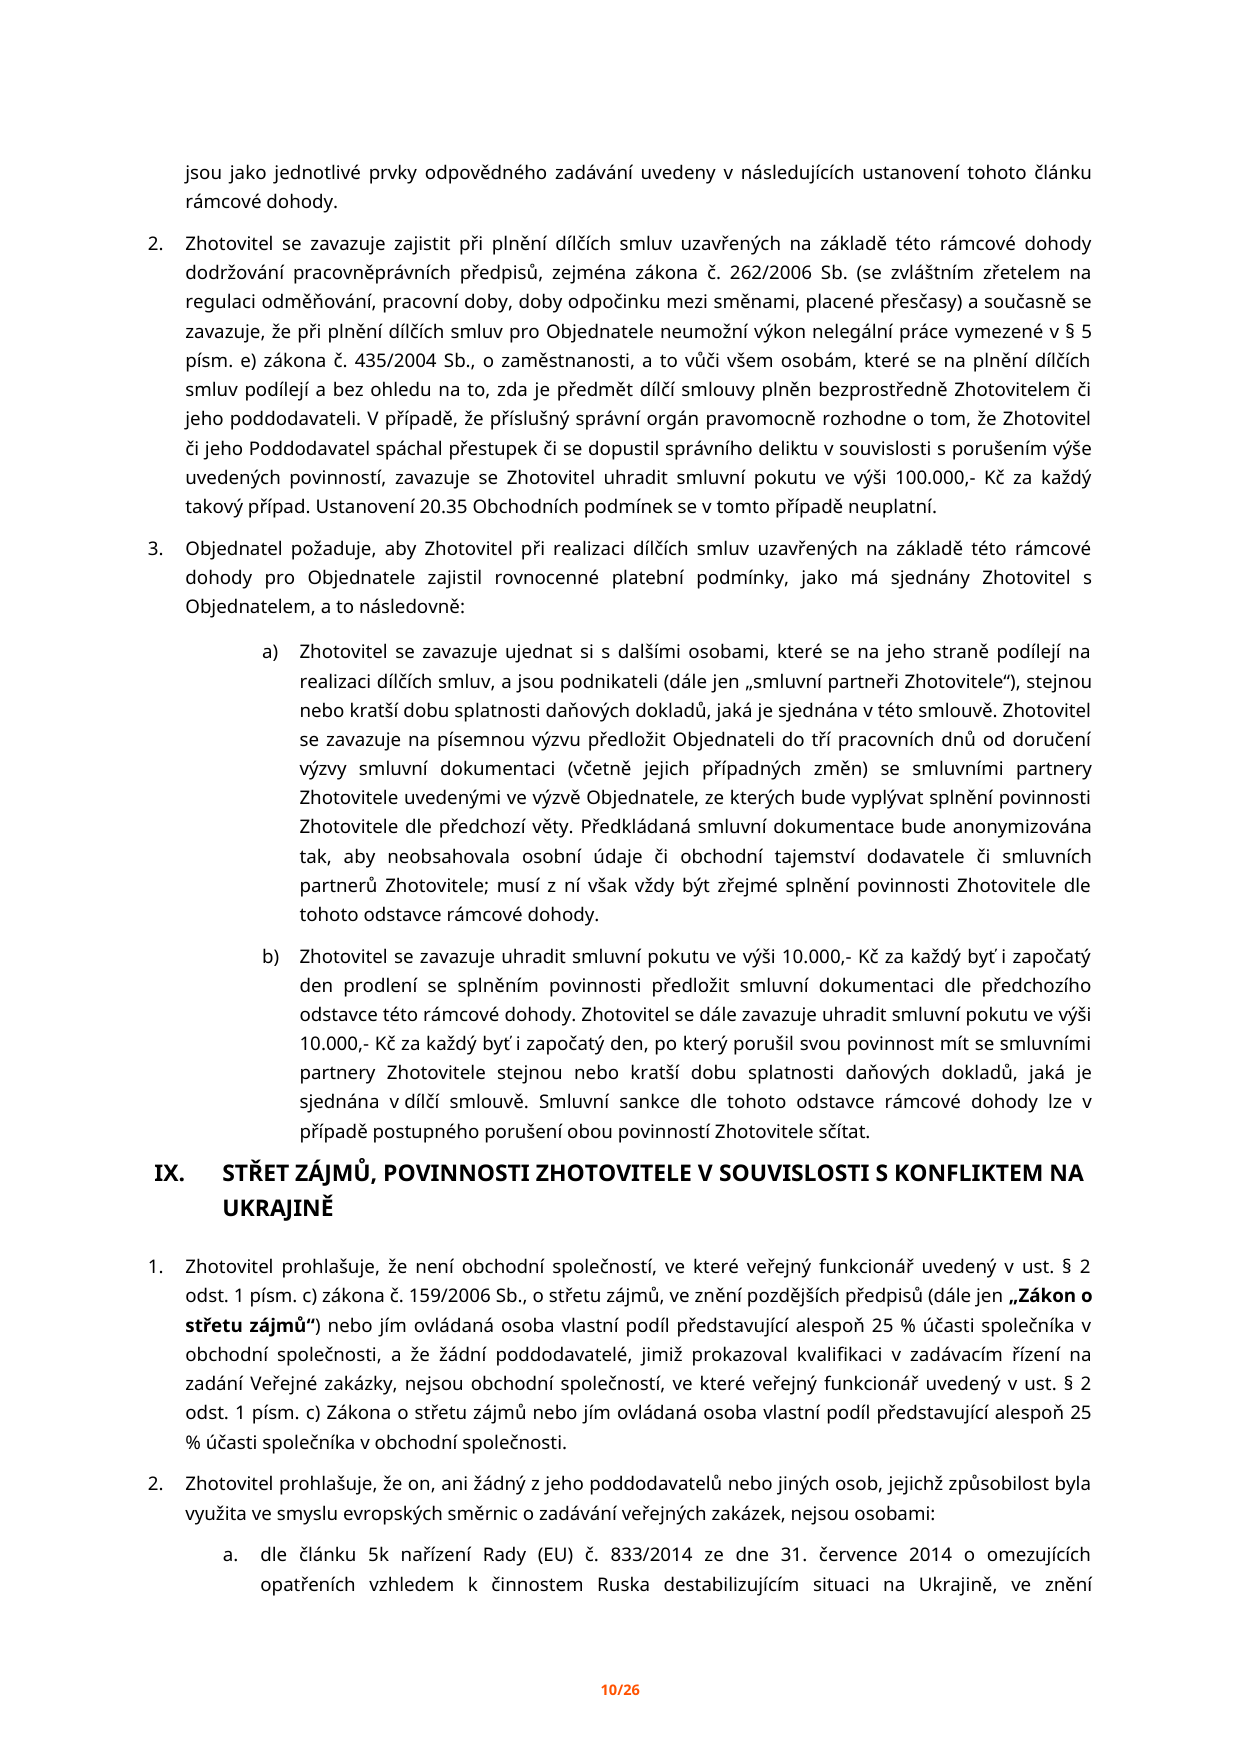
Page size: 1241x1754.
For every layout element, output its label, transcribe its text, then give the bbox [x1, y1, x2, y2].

list Zhotovitel prohlašuje, že on, ani žádný z jeho poddodavatelů nebo jiných osob, jejichž způsobilost byla využita ve smyslu evropských směrnic o zadávání veřejných zakázek, nejsou osobami: [148, 1471, 1093, 1526]
list Zhotovitel se zavazuje ujednat si s dalšími osobami, které se na jeho straně podílejí na realizaci dílčích smluv, a jsou podnikateli (dále jen „smluvní partneři Zhotovitele“), stejnou nebo kratší dobu splatnosti daňových dokladů, jaká je sjednána v této smlouvě. Zhotovitel se zavazuje na písemnou výzvu předložit Objednateli do tří pracovních dnů od doručení výzvy smluvní dokumentaci (včetně jejich případných změn) se smluvními partnery Zhotovitele uvedenými ve výzvě Objednatele, ze kterých bude vyplývat splnění povinnosti Zhotovitele dle předchozí věty. Předkládaná smluvní dokumentace bude anonymizována tak, aby neobsahovala osobní údaje či obchodní tajemství dodavatele či smluvních partnerů Zhotovitele; musí z ní však vždy být zřejmé splnění povinnosti Zhotovitele dle tohoto odstavce rámcové dohody. [262, 636, 1093, 927]
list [148, 159, 1093, 214]
list Objednatel požaduje, aby Zhotovitel při realizaci dílčích smluv uzavřených na základě této rámcové dohody pro Objednatele zajistil rovnocenné platební podmínky, jako má sjednány Zhotovitel s Objednatelem, a to následovně: [148, 535, 1093, 619]
list Zhotovitel se zavazuje zajistit při plnění dílčích smluv uzavřených na základě této rámcové dohody dodržování pracovněprávních předpisů, zejména zákona č. 262/2006 Sb. (se zvláštním zřetelem na regulaci odměňování, pracovní doby, doby odpočinku mezi směnami, placené přesčasy) a současně se zavazuje, že při plnění dílčích smluv pro Objednatele neumožní výkon nelegální práce vymezené v § 5 písm. e) zákona č. 435/2004 Sb., o zaměstnanosti, a to vůči všem osobám, které se na plnění dílčích smluv podílejí a bez ohledu na to, zda je předmět dílčí smlouvy plněn bezprostředně Zhotovitelem či jeho poddodavateli. V případě, že příslušný správní orgán pravomocně rozhodne o tom, že Zhotovitel či jeho Poddodavatel spáchal přestupek či se dopustil správního deliktu v souvislosti s porušením výše uvedených povinností, zavazuje se Zhotovitel uhradit smluvní pokutu ve výši 100.000,- Kč za každý takový případ. Ustanovení 20.35 Obchodních podmínek se v tomto případě neuplatní. [148, 230, 1093, 519]
list STŘET ZÁJMŮ, POVINNOSTI ZHOTOVITELE V SOUVISLOSTI S KONFLIKTEM NA UKRAJINĚ [185, 1156, 1093, 1224]
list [223, 1542, 1093, 1597]
list Zhotovitel prohlašuje, že není obchodní společností, ve které veřejný funkcionář uvedený v ust. § 2 odst. 1 písm. c) zákona č. 159/2006 Sb., o střetu zájmů, ve znění pozdějších předpisů (dále jen „Zákon o střetu zájmů“) nebo jím ovládaná osoba vlastní podíl představující alespoň 25 % účasti společníka v obchodní společnosti, a že žádní poddodavatelé, jimiž prokazoval kvalifikaci v zadávacím řízení na zadání Veřejné zakázky, nejsou obchodní společností, ve které veřejný funkcionář uvedený v ust. § 2 odst. 1 písm. c) Zákona o střetu zájmů nebo jím ovládaná osoba vlastní podíl představující alespoň 25 % účasti společníka v obchodní společnosti. [148, 1253, 1093, 1454]
list Zhotovitel se zavazuje uhradit smluvní pokutu ve výši 10.000,- Kč za každý byť i započatý den prodlení se splněním povinnosti předložit smluvní dokumentaci dle předchozího odstavce této rámcové dohody. Zhotovitel se dále zavazuje uhradit smluvní pokutu ve výši 10.000,- Kč za každý byť i započatý den, po který porušil svou povinnost mít se smluvními partnery Zhotovitele stejnou nebo kratší dobu splatnosti daňových dokladů, jaká je sjednána v dílčí smlouvě. Smluvní sankce dle tohoto odstavce rámcové dohody lze v případě postupného porušení obou povinností Zhotovitele sčítat. [262, 940, 1093, 1144]
